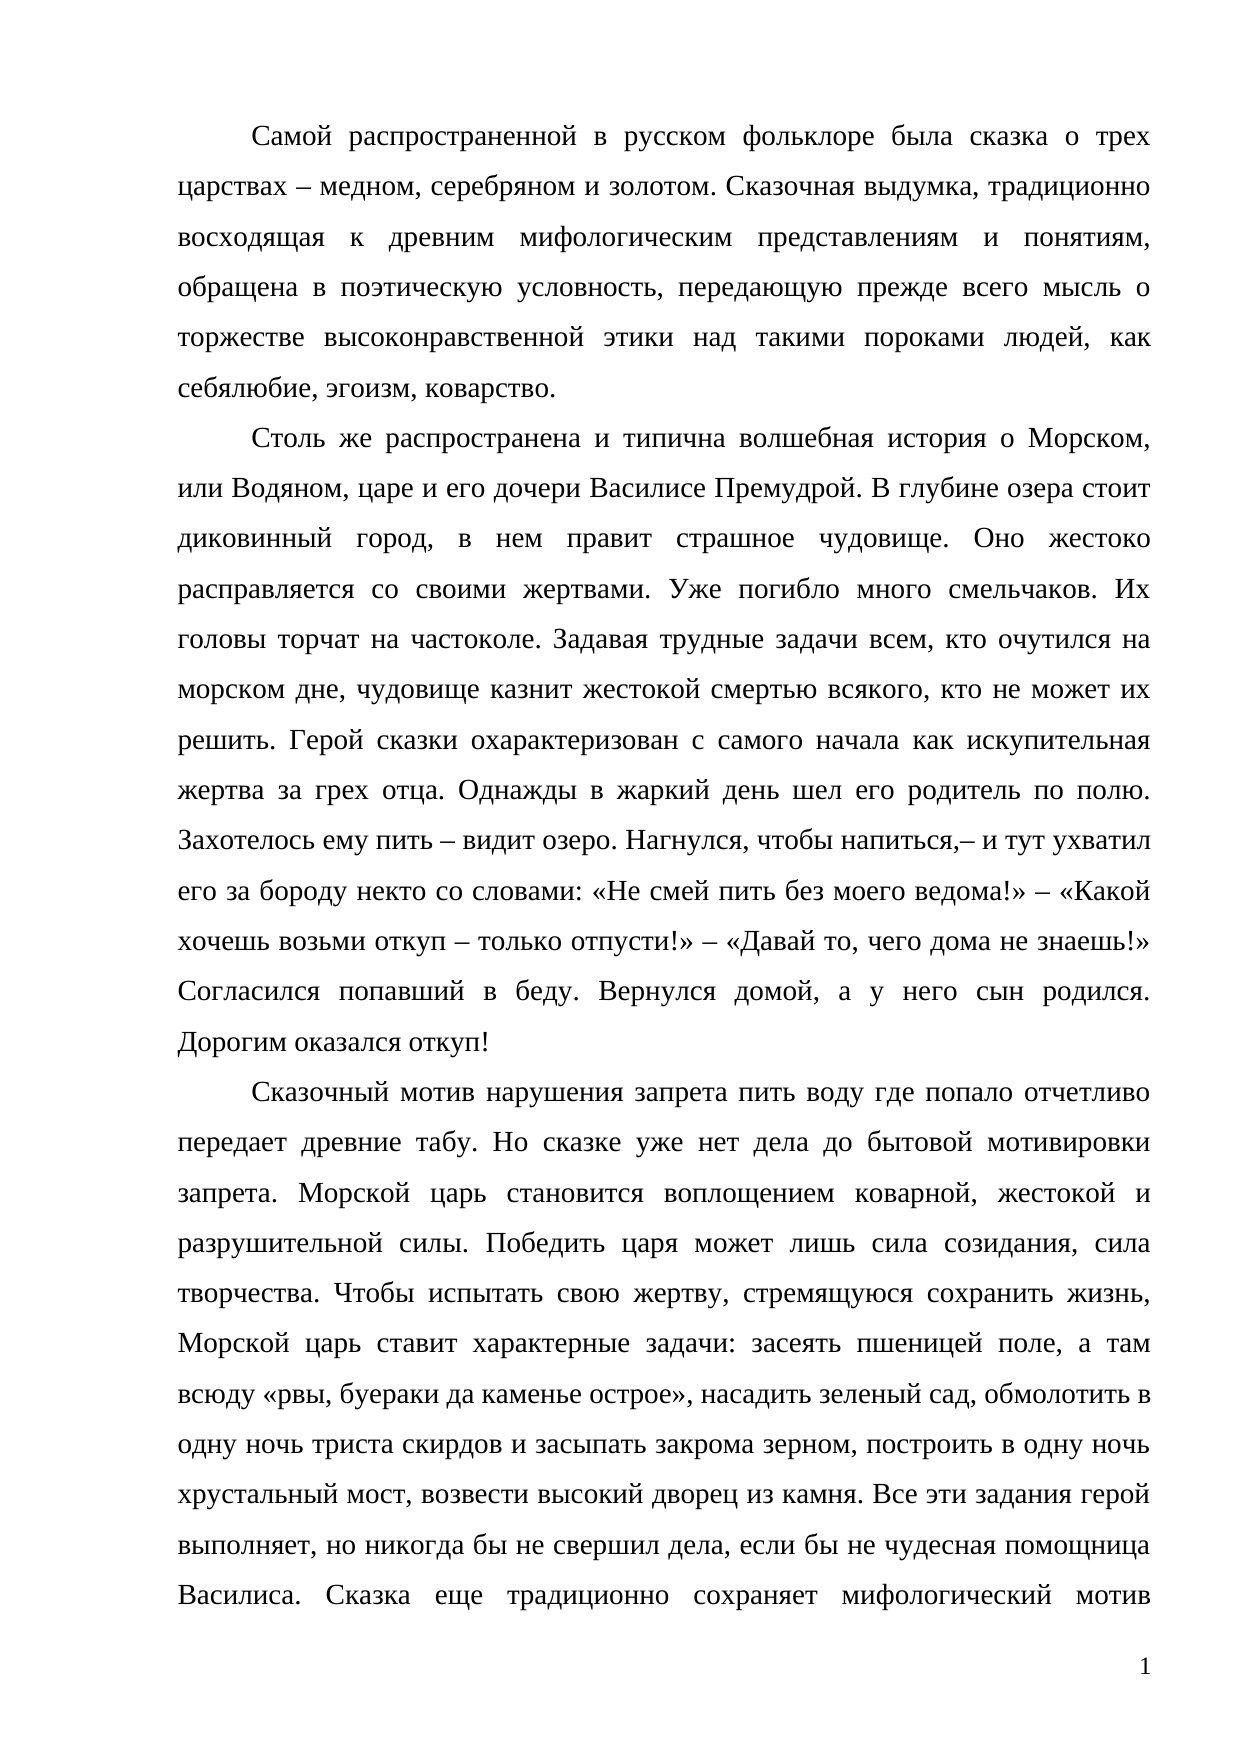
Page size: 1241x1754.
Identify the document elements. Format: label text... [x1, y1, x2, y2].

text Столь же распространена и типична волшебная история о Морском, или Водяном, царе и его дочери Василисе Премудрой. В глубине озера стоит диковинный город, в нем правит страшное чудовище. Оно жестоко расправляется со своими жертвами. Уже погибло много смельчаков. Их головы торчат на частоколе. Задавая трудные задачи всем, кто очутился на морском дне, чудовище казнит жестокой смертью всякого, кто не может их решить. Герой сказки охарактеризован с самого начала как искупительная жертва за грех отца. Однажды в жаркий день шел его родитель по полю. Захотелось ему пить – видит озеро. Нагнулся, чтобы напиться,– и тут ухватил его за бороду некто со словами: «Не смей пить без моего ведома!» – «Какой хочешь возьми откуп – только отпусти!» – «Давай то, чего дома не знаешь!» Согласился попавший в беду. Вернулся домой, а у него сын родился. Дорогим оказался откуп! [177, 420, 1152, 1057]
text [177, 1074, 1152, 1611]
text Самой распространенной в русском фольклоре была сказка о трех царствах – медном, серебряном и золотом. Сказочная выдумка, традиционно восходящая к древним мифологическим представлениям и понятиям, обращена в поэтическую условность, передающую прежде всего мысль о торжестве высоконравственной этики над такими пороками людей, как себялюбие, эгоизм, коварство. [177, 118, 1152, 403]
